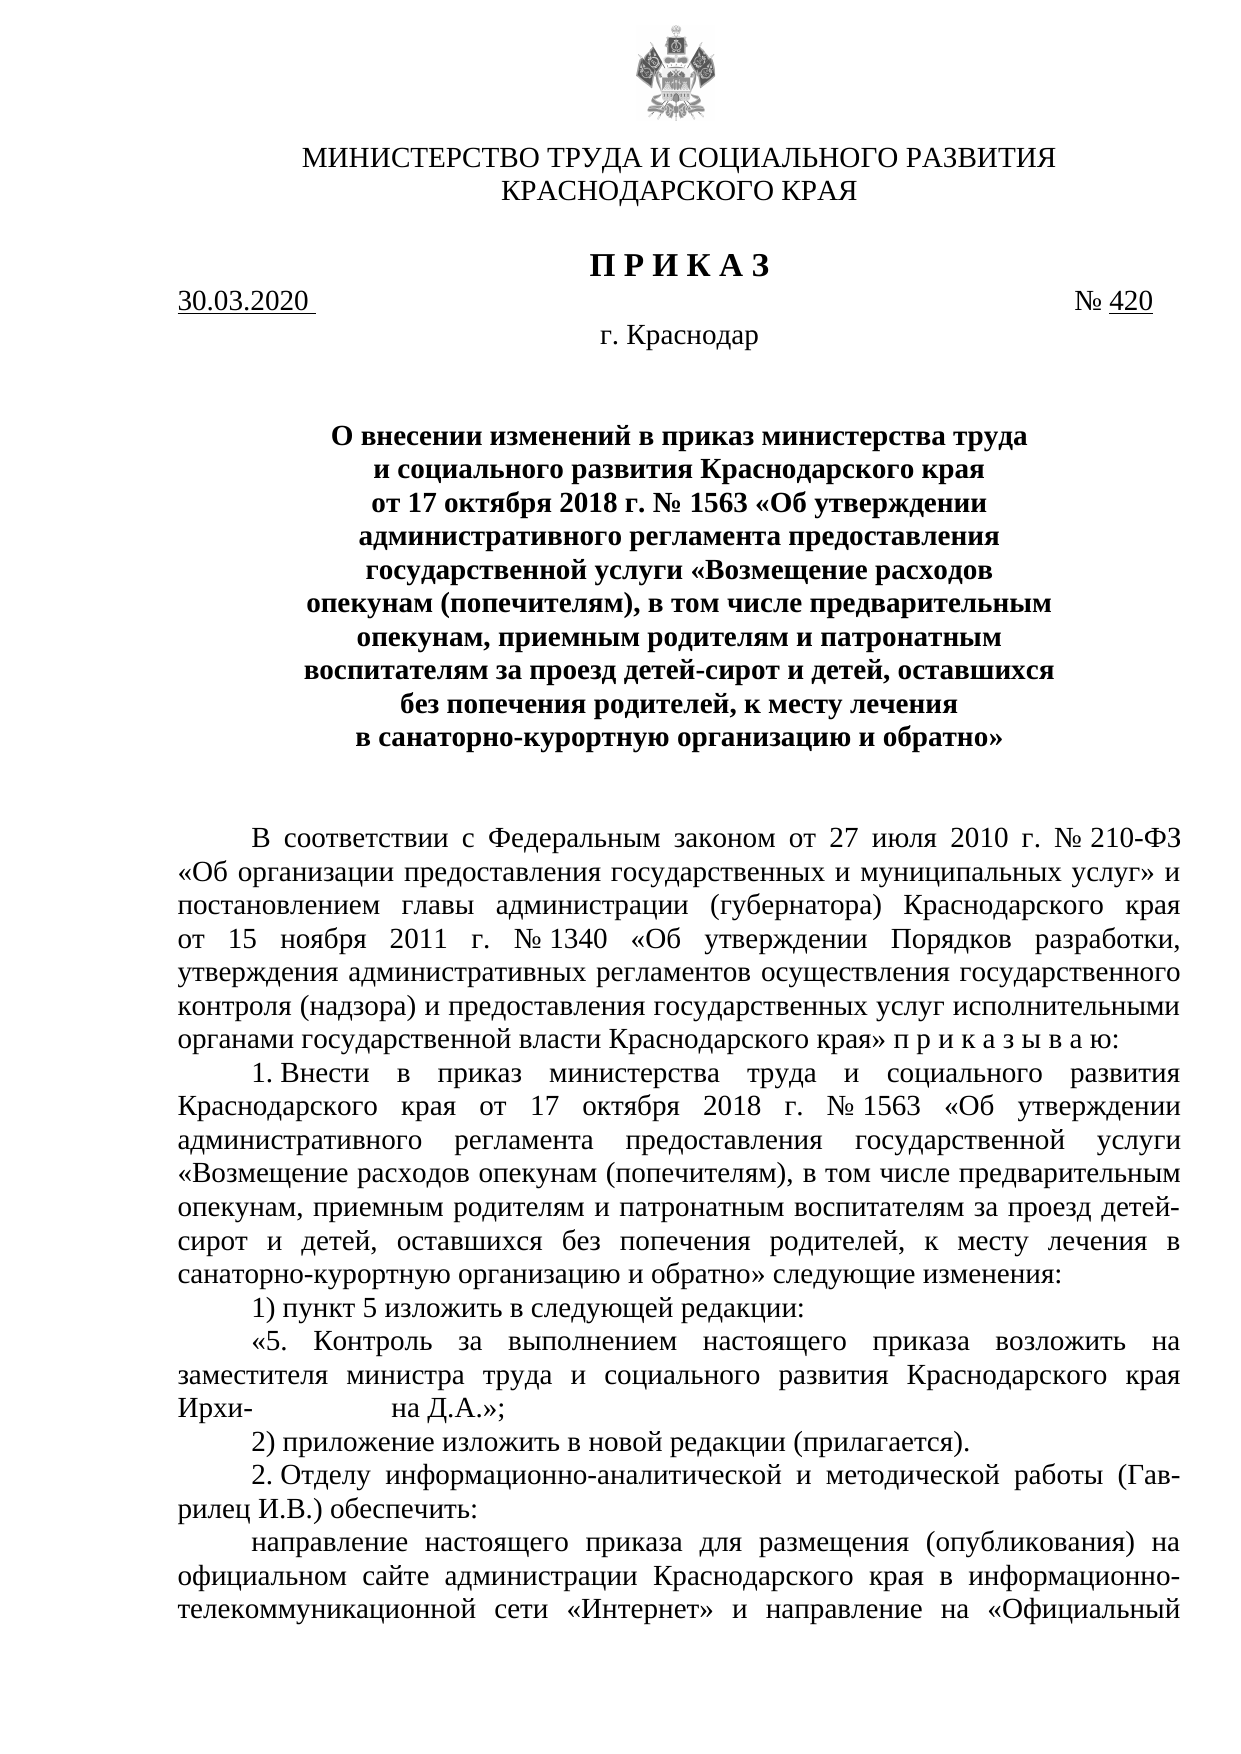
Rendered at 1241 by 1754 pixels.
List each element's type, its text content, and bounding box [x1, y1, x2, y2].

text 1) пункт 5 изложить в следующей редакции: [177, 1290, 1181, 1323]
text «5. Контроль за выполнением настоящего приказа возложить на заместителя министра труда и социального развития Краснодарского края Ирхи- на Д.А.»; [177, 1323, 1181, 1424]
text от 17 октября 2018 г. № 1563 «Об утверждении [177, 485, 1181, 518]
text государственной услуги «Возмещение расходов [177, 552, 1181, 585]
text МИНИСТЕРСТВО ТРУДА И СОЦИАЛЬНОГО РАЗВИТИЯ [177, 140, 1181, 173]
text и социального развития Краснодарского края [177, 451, 1181, 485]
text административного регламента предоставления [177, 518, 1181, 552]
text 2) приложение изложить в новой редакции (прилагается). [177, 1424, 1181, 1457]
text В соответствии с Федеральным законом от 27 июля 2010 г. № 210-ФЗ «Об организации предоставления государственных и муниципальных услуг» и постановлением главы администрации (губернатора) Краснодарского края от 15 ноября 2011 г. № 1340 «Об утверждении Порядков разработки, утверждения административных регламентов осуществления государственного контроля (надзора) и предоставления государственных услуг исполнительными органами государственной власти Краснодарского края» п р и к а з ы в а ю: [177, 820, 1181, 1055]
text без попечения родителей, к месту лечения [177, 686, 1181, 719]
text воспитателям за проезд детей-сирот и детей, оставшихся [177, 652, 1181, 686]
text КРАСНОДАРСКОГО КРАЯ [177, 173, 1181, 207]
text г. Краснодар [177, 317, 1181, 351]
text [177, 1524, 1181, 1625]
text в санаторно-курортную организацию и обратно» [177, 719, 1181, 753]
text О внесении изменений в приказ министерства труда [177, 418, 1181, 451]
text 2. Отделу информационно-аналитической и методической работы (Гав-рилец И.В.) обеспечить: [177, 1457, 1181, 1524]
text опекунам (попечителям), в том числе предварительным [177, 585, 1181, 619]
text 1. Внести в приказ министерства труда и социального развития Краснодарского края от 17 октября 2018 г. № 1563 «Об утверждении административного регламента предоставления государственной услуги «Возмещение расходов опекунам (попечителям), в том числе предварительным опекунам, приемным родителям и патронатным воспитателям за проезд детей-сирот и детей, оставшихся без попечения родителей, к месту лечения в санаторно-курортную организацию и обратно» следующие изменения: [177, 1055, 1181, 1290]
text опекунам, приемным родителям и патронатным [177, 619, 1181, 652]
text П Р И К А З [177, 245, 1181, 283]
text 30.03.2020 № 420 [177, 283, 1181, 317]
